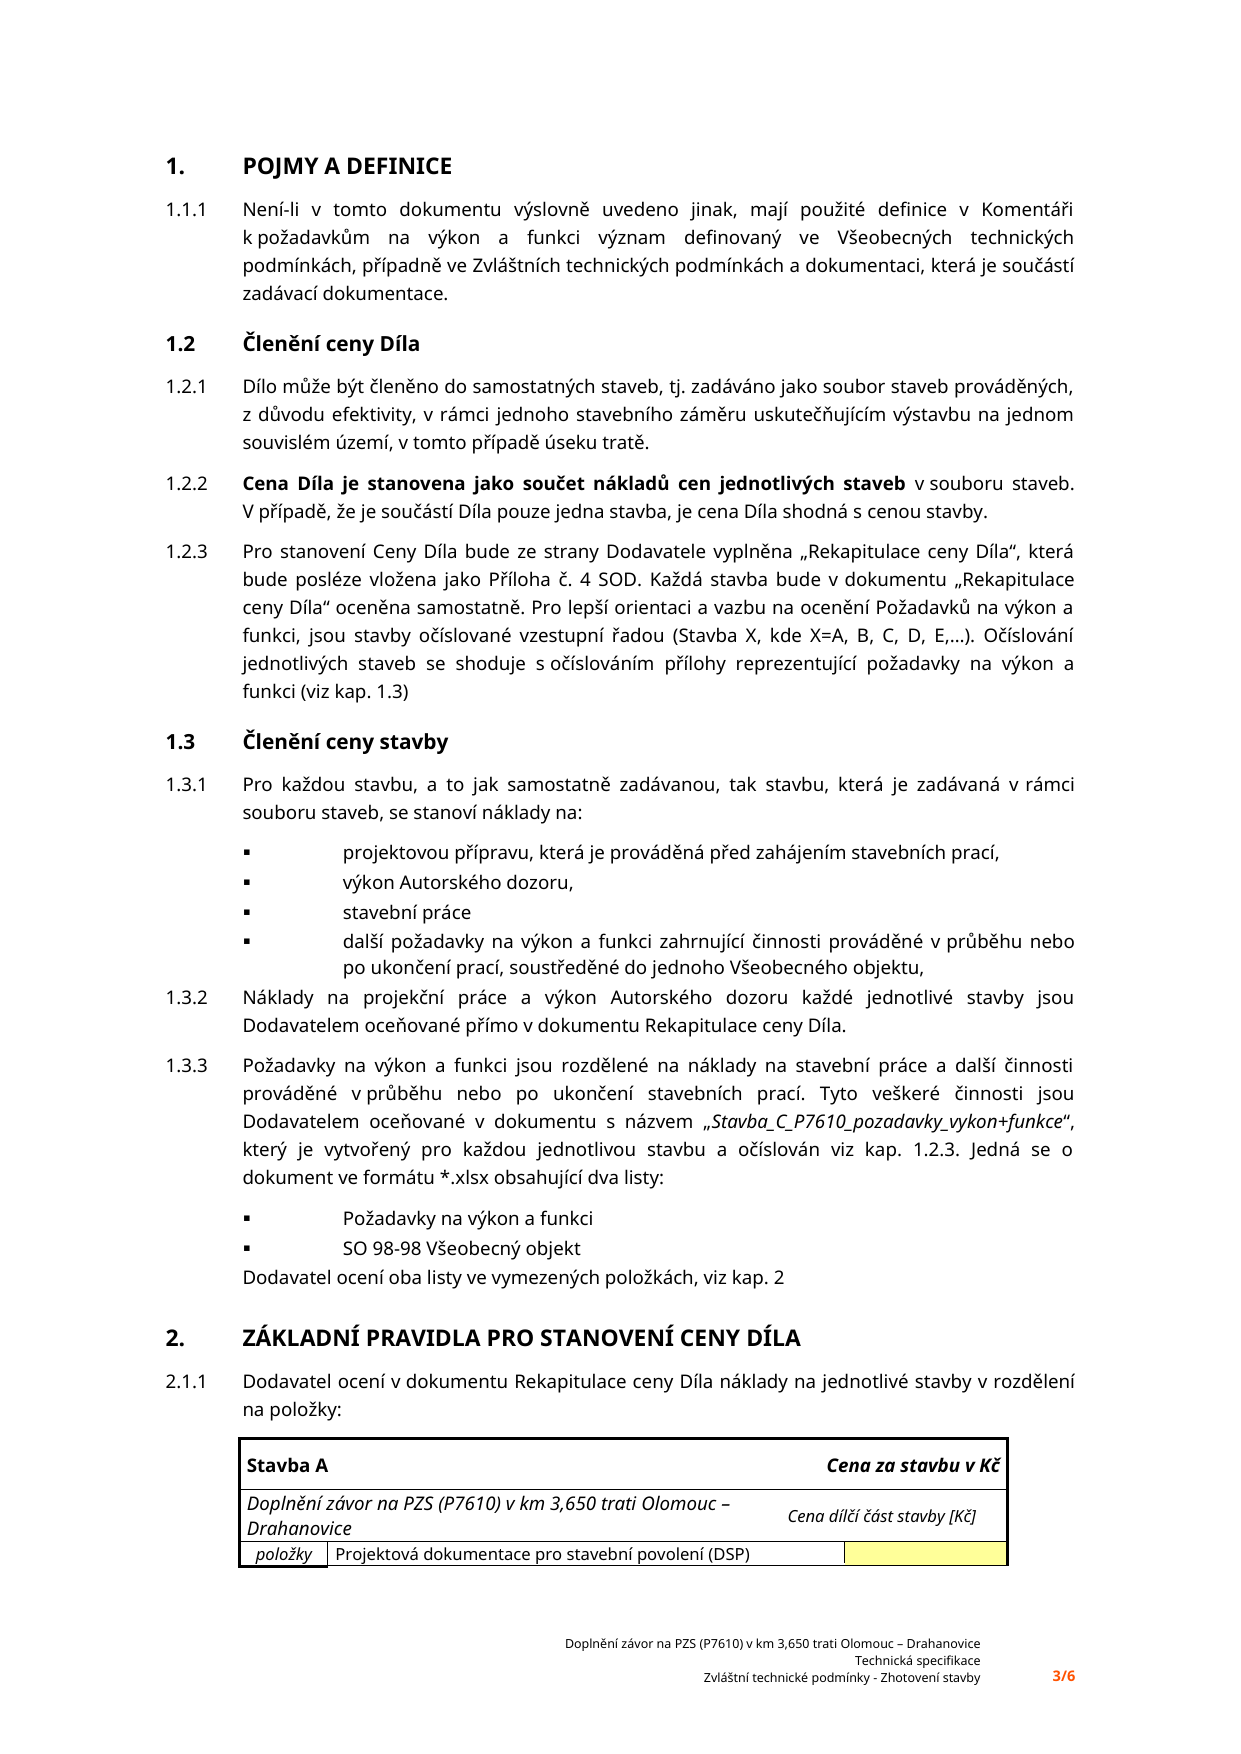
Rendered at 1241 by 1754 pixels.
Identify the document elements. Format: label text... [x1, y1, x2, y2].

list SO 98-98 Všeobecný objekt [242, 1235, 1075, 1260]
text Není-li v tomto dokumentu výslovně uvedeno jinak, mají použité definice v Komentáři k požadavkům na výkon a funkci význam definovaný ve Všeobecných technických podmínkách, případně ve Zvláštních technických podmínkách a dokumentaci, která je součástí zadávací dokumentace. [165, 197, 1075, 306]
text Pro stanovení Ceny Díla bude ze strany Dodavatele vyplněna „Rekapitulace ceny Díla“, která bude posléze vložena jako Příloha č. 4 SOD. Každá stavba bude v dokumentu „Rekapitulace ceny Díla“ oceněna samostatně. Pro lepší orientaci a vazbu na ocenění Požadavků na výkon a funkci, jsou stavby očíslované vzestupní řadou (Stavba X, kde X=A, B, C, D, E,…). Očíslování jednotlivých staveb se shoduje s očíslováním přílohy reprezentující požadavky na výkon a funkci (viz kap. 1.3) [165, 538, 1075, 704]
list výkon Autorského dozoru, [242, 869, 1075, 895]
text ZÁKLADNÍ PRAVIDLA PRO stanovení ceny Díla [165, 1322, 1075, 1353]
table_cell Doplnění závor na PZS (P7610) v km 3,650 trati Olomouc – Drahanovice [241, 1490, 756, 1541]
list Požadavky na výkon a funkci [242, 1205, 1075, 1231]
list stavební práce [242, 899, 1075, 924]
table_header Stavba A [241, 1440, 756, 1489]
text Dílo může být členěno do samostatných staveb, tj. zadáváno jako soubor staveb prováděných, z důvodu efektivity, v rámci jednoho stavebního záměru uskutečňujícím výstavbu na jednom souvislém území, v tomto případě úseku tratě. [165, 373, 1075, 455]
table_header Cena za stavbu v Kč [756, 1440, 1006, 1489]
table_cell [845, 1542, 1006, 1565]
table_cell Projektová dokumentace pro stavební povolení (DSP) [328, 1542, 845, 1565]
text Požadavky na výkon a funkci jsou rozdělené na náklady na stavební práce a další činnosti prováděné v průběhu nebo po ukončení stavebních prací. Tyto veškeré činnosti jsou Dodavatelem oceňované v dokumentu s názvem „Stavba_C_P7610_pozadavky_vykon+funkce“, který je vytvořený pro každou jednotlivou stavbu a očíslován viz kap. 1.2.3. Jedná se o dokument ve formátu *.xlsx obsahující dva listy: [165, 1052, 1075, 1190]
text Náklady na projekční práce a výkon Autorského dozoru každé jednotlivé stavby jsou Dodavatelem oceňované přímo v dokumentu Rekapitulace ceny Díla. [165, 984, 1075, 1037]
text Pro každou stavbu, a to jak samostatně zadávanou, tak stavbu, která je zadávaná v rámci souboru staveb, se stanoví náklady na: [165, 771, 1075, 825]
text Členění ceny Díla [165, 329, 1075, 358]
text Členění ceny stavby [165, 727, 1075, 756]
list další požadavky na výkon a funkci zahrnující činnosti prováděné v průběhu nebo po ukončení prací, soustředěné do jednoho Všeobecného objektu, [242, 929, 1075, 980]
list Dodavatel ocení oba listy ve vymezených položkách, viz kap. 2 [242, 1264, 1075, 1290]
text Cena Díla je stanovena jako součet nákladů cen jednotlivých staveb v souboru staveb. V případě, že je součástí Díla pouze jedna stavba, je cena Díla shodná s cenou stavby. [165, 470, 1075, 523]
list projektovou přípravu, která je prováděná před zahájením stavebních prací, [242, 840, 1075, 865]
table_cell položky [241, 1542, 327, 1565]
text Dodavatel ocení v dokumentu Rekapitulace ceny Díla náklady na jednotlivé stavby v rozdělení na položky: [165, 1368, 1075, 1422]
table_cell Cena dílčí část stavby [Kč] [756, 1490, 1006, 1541]
text POJMY A DEFINICE [165, 150, 1075, 181]
